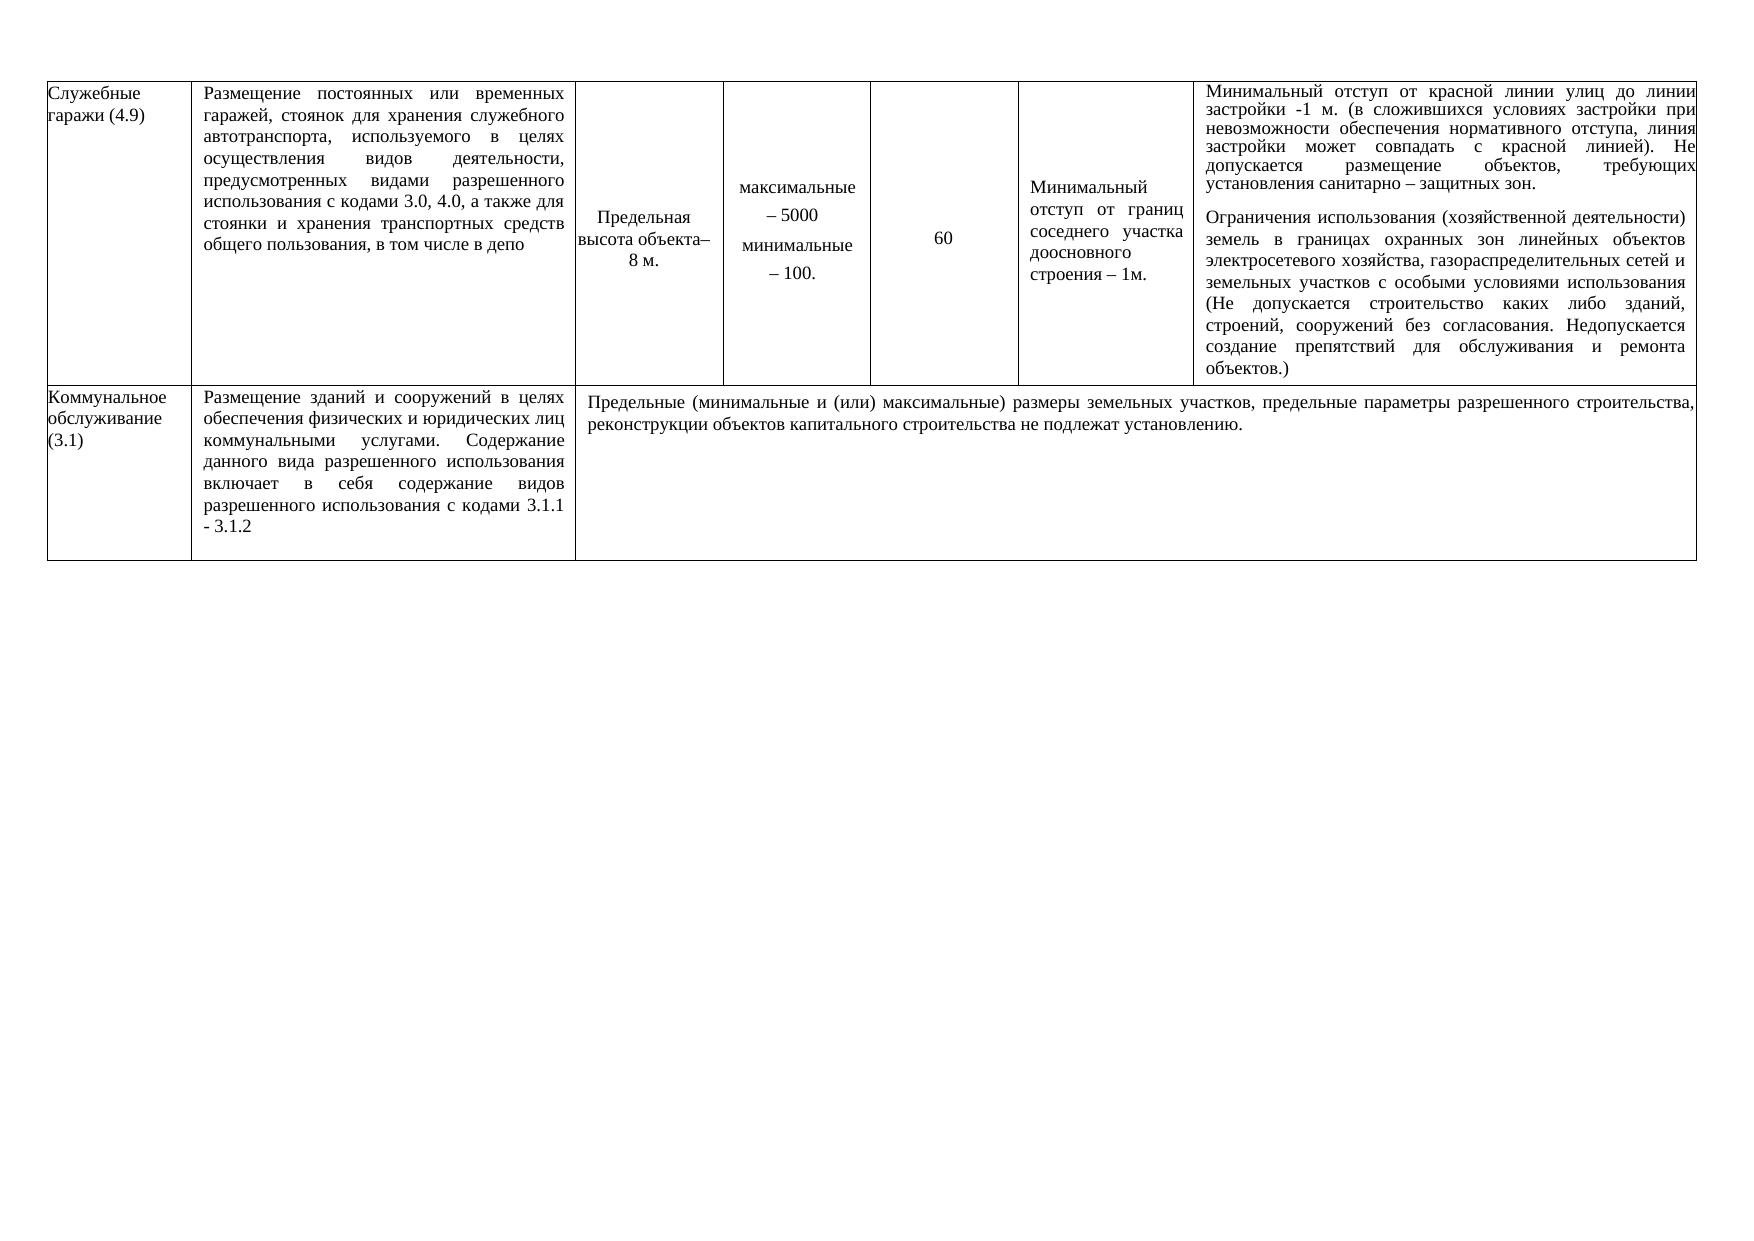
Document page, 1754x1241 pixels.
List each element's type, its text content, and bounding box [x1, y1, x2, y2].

table_cell Предельная высота объекта– 8 м. [576, 82, 723, 384]
table_cell Минимальный отступ от красной линии улиц до линии застройки -1 м. (в сложившихся условиях застройки при невозможности обеспечения нормативного отступа, линия застройки может совпадать с красной линией). Не допускается размещение объектов, требующих установления санитарно – защитных зон. Ограничения использования (хозяйственной деятельности) земель в границах охранных зон линейных объектов электросетевого хозяйства, газораспределительных сетей и земельных участков с особыми условиями использования (Не допускается строительство каких либо зданий, строений, сооружений без согласования. Недопускается создание препятствий для обслуживания и ремонта объектов.) [1194, 82, 1696, 384]
table_cell Коммунальное обслуживание (3.1) [48, 386, 191, 560]
table_cell 60 [871, 82, 1018, 384]
table_cell Минимальный отступ от границ соседнего участка доосновного строения – 1м. [1019, 82, 1193, 384]
table_cell Размещение постоянных или временных гаражей, стоянок для хранения служебного автотранспорта, используемого в целях осуществления видов деятельности, предусмотренных видами разрешенного использования с кодами 3.0, 4.0, а также для стоянки и хранения транспортных средств общего пользования, в том числе в депо [192, 82, 575, 384]
table_cell Служебные гаражи (4.9) [48, 82, 191, 384]
table_cell Размещение зданий и сооружений в целях обеспечения физических и юридических лиц коммунальными услугами. Содержание данного вида разрешенного использования включает в себя содержание видов разрешенного использования с кодами 3.1.1 - 3.1.2 [192, 386, 575, 560]
table_cell максимальные – 5000 минимальные – 100. [724, 82, 870, 384]
table_cell Предельные (минимальные и (или) максимальные) размеры земельных участков, предельные параметры разрешенного строительства, реконструкции объектов капитального строительства не подлежат установлению. [576, 386, 1696, 560]
